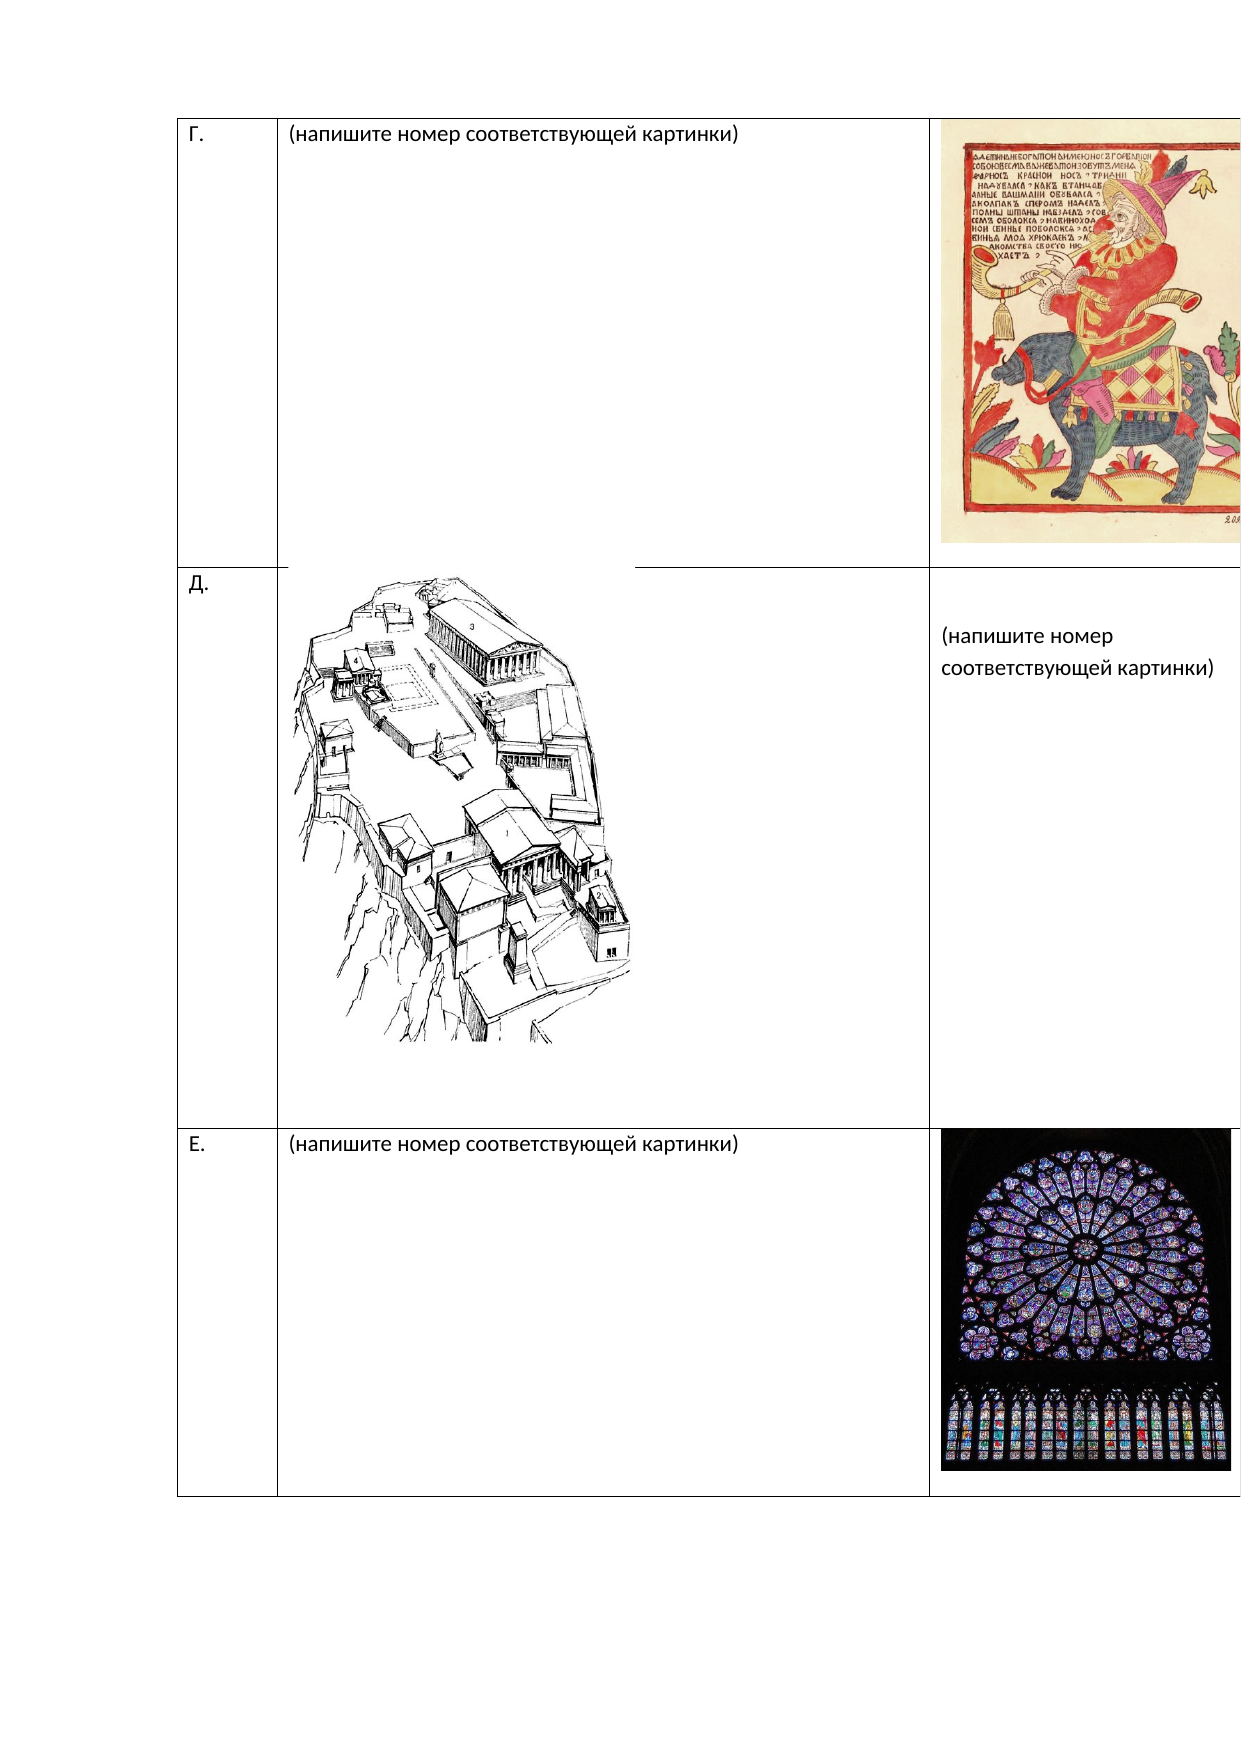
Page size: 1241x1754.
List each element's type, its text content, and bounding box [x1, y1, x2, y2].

table_cell [930, 119, 1240, 567]
picture [941, 1128, 1232, 1471]
table_cell [930, 1129, 1240, 1496]
table_cell Г. [178, 119, 277, 567]
table_cell (напишите номер соответствующей картинки) [930, 568, 1240, 1128]
table_cell Е. [178, 1129, 277, 1496]
table_cell (напишите номер соответствующей картинки) [278, 119, 929, 567]
picture [941, 119, 1241, 543]
table_cell Д. [178, 568, 277, 1128]
table_cell [278, 568, 929, 1128]
picture [288, 567, 636, 1051]
table_cell (напишите номер соответствующей картинки) [278, 1129, 929, 1496]
